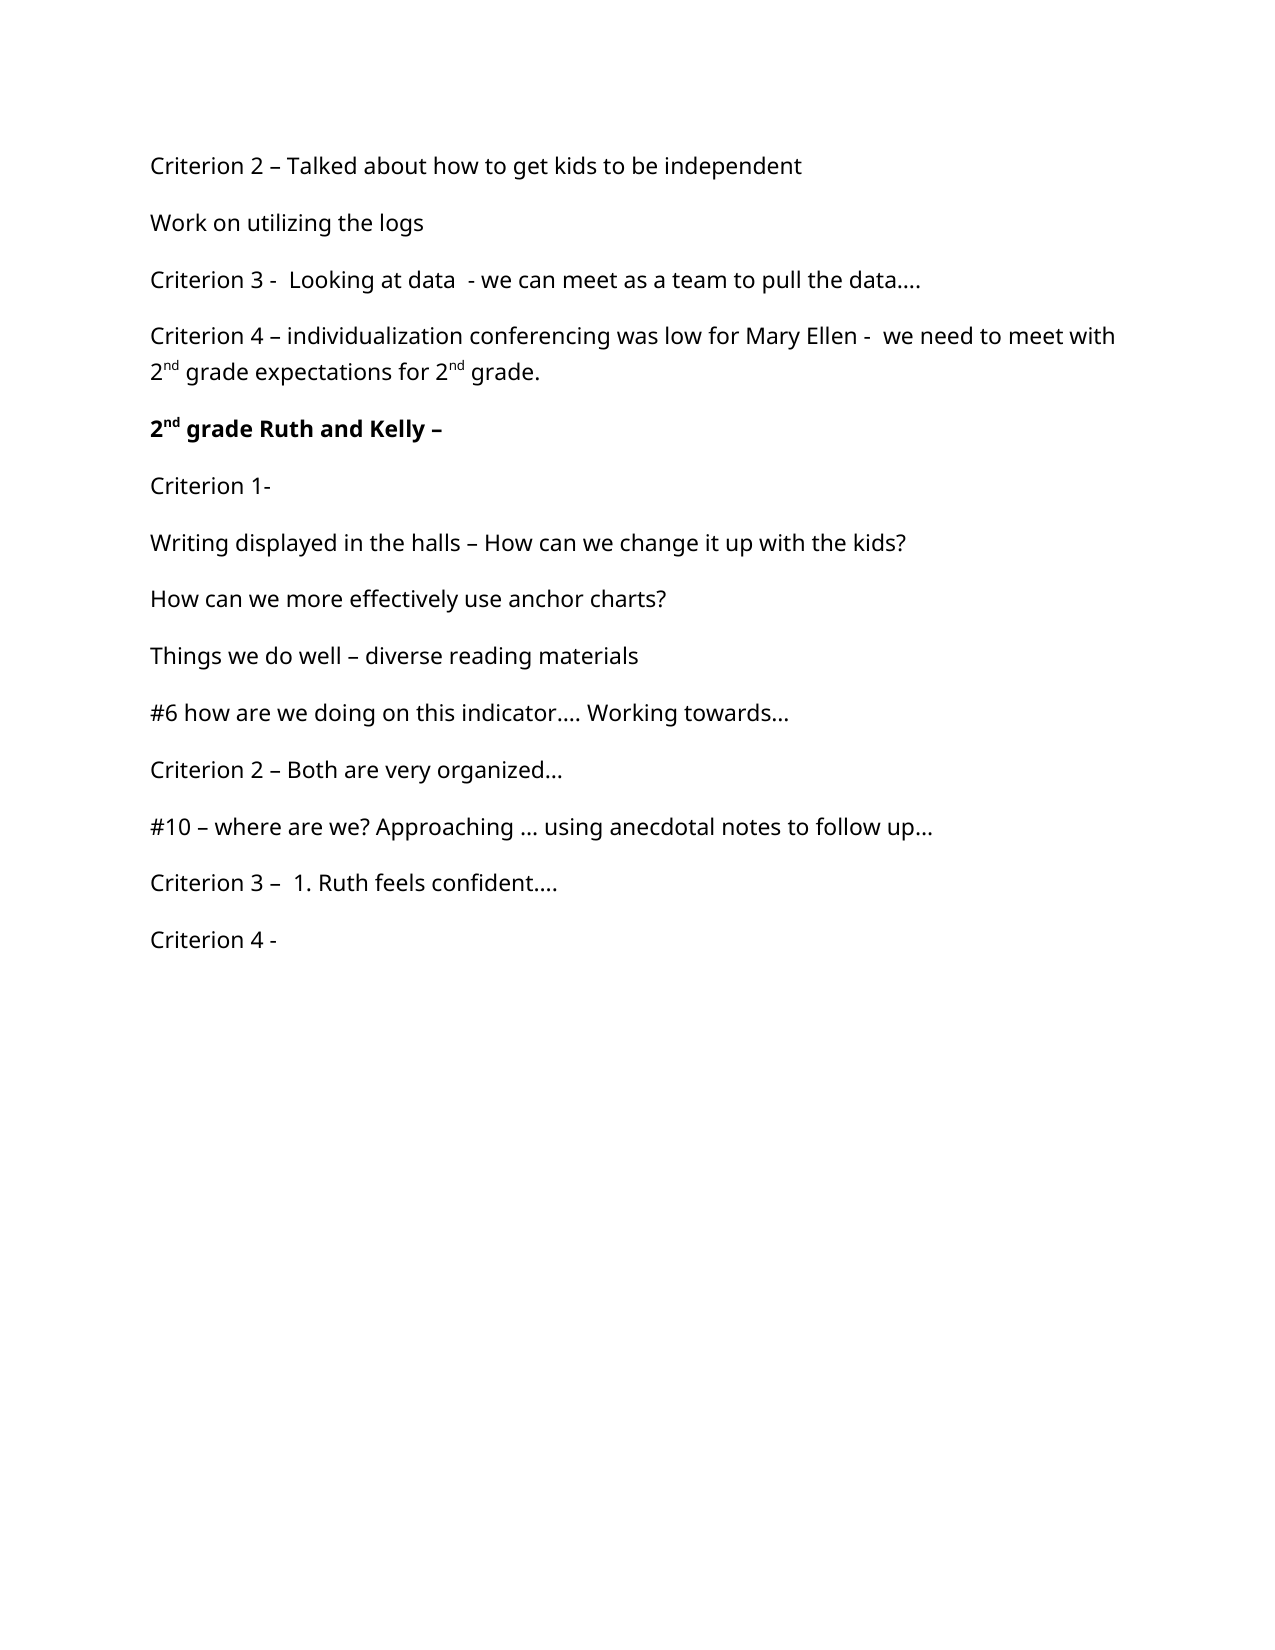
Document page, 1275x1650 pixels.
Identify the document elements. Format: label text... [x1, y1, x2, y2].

text Criterion 4 - [150, 924, 1125, 955]
text Work on utilizing the logs [150, 207, 1125, 238]
text Criterion 3 – 1. Ruth feels confident…. [150, 867, 1125, 898]
text Criterion 3 - Looking at data - we can meet as a team to pull the data…. [150, 263, 1125, 295]
text #6 how are we doing on this indicator…. Working towards… [150, 697, 1125, 728]
text Criterion 2 – Talked about how to get kids to be independent [150, 150, 1125, 181]
text Criterion 2 – Both are very organized… [150, 754, 1125, 785]
text Criterion 1- [150, 470, 1125, 501]
text Writing displayed in the halls – How can we change it up with the kids? [150, 527, 1125, 558]
text Things we do well – diverse reading materials [150, 640, 1125, 671]
text #10 – where are we? Approaching … using anecdotal notes to follow up… [150, 810, 1125, 842]
text Criterion 4 – individualization conferencing was low for Mary Ellen - we need to meet with 2nd grade expectations for 2nd grade. [150, 320, 1125, 387]
text How can we more effectively use anchor charts? [150, 583, 1125, 614]
text 2nd grade Ruth and Kelly – [150, 413, 1125, 444]
